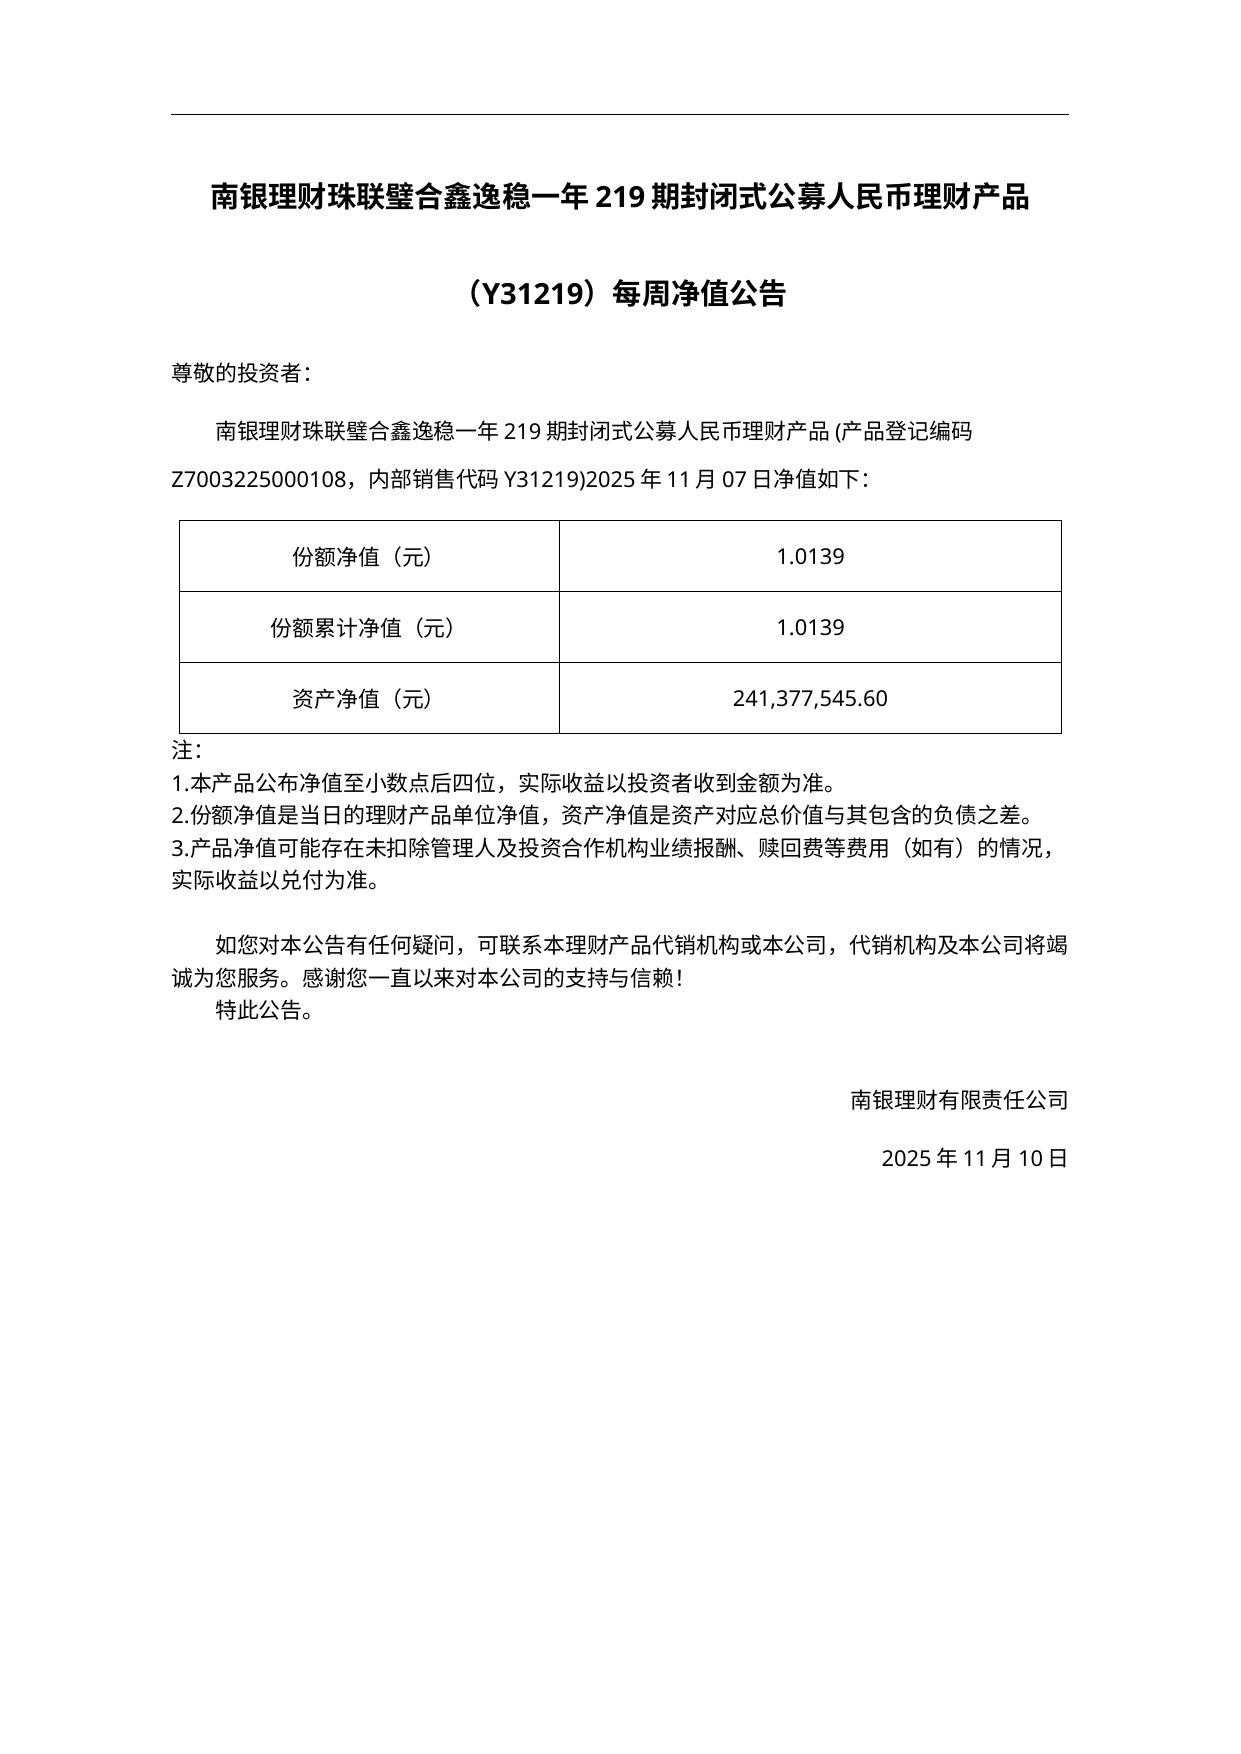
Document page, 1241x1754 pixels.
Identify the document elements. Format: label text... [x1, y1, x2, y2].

text 南银理财珠联璧合鑫逸稳一年219期封闭式公募人民币理财产品（Y31219）每周净值公告 [171, 162, 1069, 324]
text 1.本产品公布净值至小数点后四位，实际收益以投资者收到金额为准。 [171, 765, 1069, 798]
table_header 1.0139 [560, 521, 1061, 591]
text 2025年11月10日 [171, 1140, 1069, 1173]
text 南银理财有限责任公司 [171, 1082, 1069, 1115]
table_cell 241,377,545.60 [560, 663, 1061, 733]
table_cell 份额累计净值（元） [180, 592, 559, 662]
table_cell 资产净值（元） [180, 663, 559, 733]
text 如您对本公告有任何疑问，可联系本理财产品代销机构或本公司，代销机构及本公司将竭诚为您服务。感谢您一直以来对本公司的支持与信赖！ [171, 928, 1069, 993]
text 3.产品净值可能存在未扣除管理人及投资合作机构业绩报酬、赎回费等费用（如有）的情况，实际收益以兑付为准。 [171, 830, 1069, 895]
text 南银理财珠联璧合鑫逸稳一年219期封闭式公募人民币理财产品 (产品登记编码Z7003225000108，内部销售代码Y31219)2025年11月07日净值如下： [171, 413, 1069, 494]
text 尊敬的投资者： [171, 355, 1069, 388]
text 注： [171, 733, 1069, 765]
table_cell 1.0139 [560, 592, 1061, 662]
text 特此公告。 [171, 993, 1069, 1025]
text 2.份额净值是当日的理财产品单位净值，资产净值是资产对应总价值与其包含的负债之差。 [171, 798, 1069, 830]
table_header 份额净值（元） [180, 521, 559, 591]
